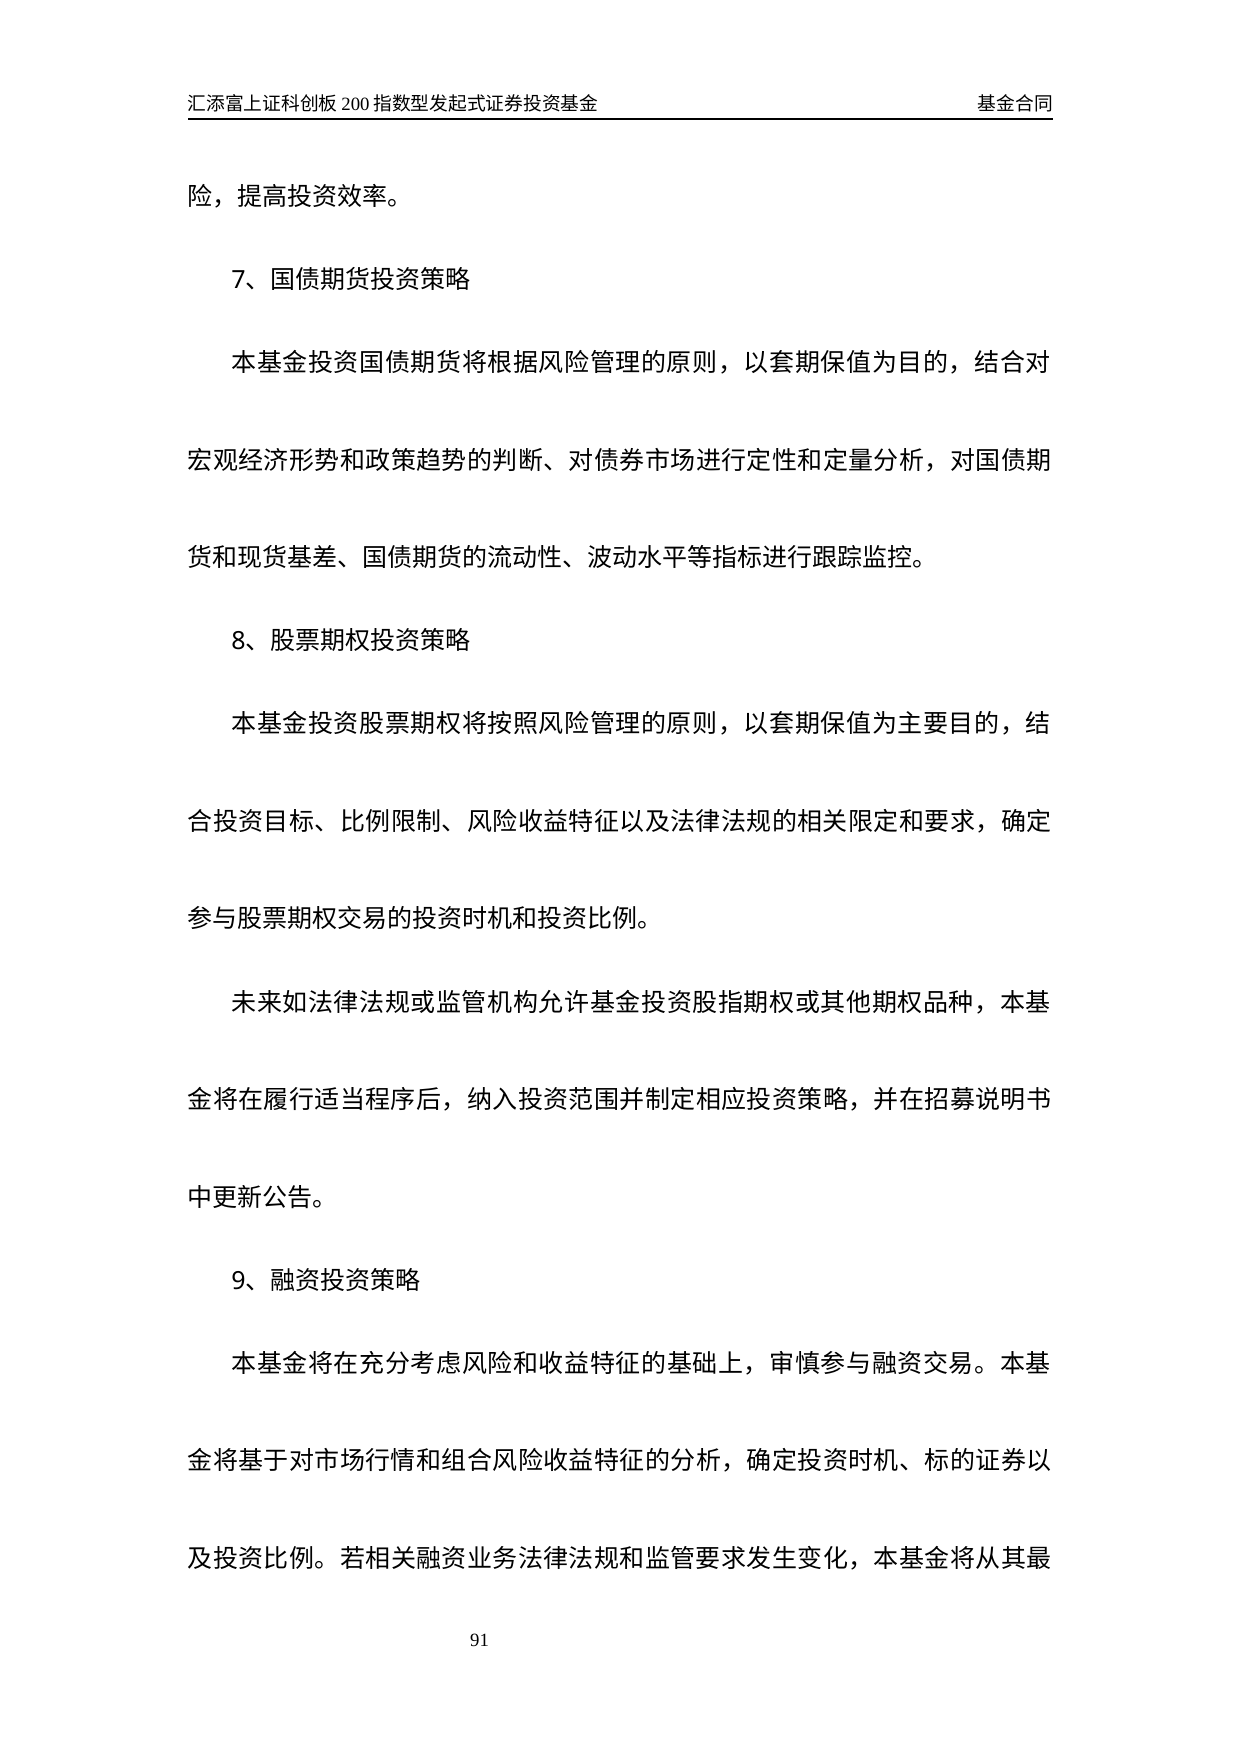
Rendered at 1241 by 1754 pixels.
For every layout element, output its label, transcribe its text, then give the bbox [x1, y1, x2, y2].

text 本基金投资国债期货将根据风险管理的原则，以套期保值为目的，结合对宏观经济形势和政策趋势的判断、对债券市场进行定性和定量分析，对国债期货和现货基差、国债期货的流动性、波动水平等指标进行跟踪监控。 [187, 328, 1053, 588]
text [187, 1329, 1053, 1589]
text 8、股票期权投资策略 [187, 606, 1053, 671]
text 7、国债期货投资策略 [187, 245, 1053, 310]
text 本基金投资股票期权将按照风险管理的原则，以套期保值为主要目的，结合投资目标、比例限制、风险收益特征以及法律法规的相关限定和要求，确定参与股票期权交易的投资时机和投资比例。 [187, 689, 1053, 949]
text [187, 162, 1053, 227]
text 未来如法律法规或监管机构允许基金投资股指期权或其他期权品种，本基金将在履行适当程序后，纳入投资范围并制定相应投资策略，并在招募说明书中更新公告。 [187, 968, 1053, 1228]
text 9、融资投资策略 [187, 1246, 1053, 1311]
